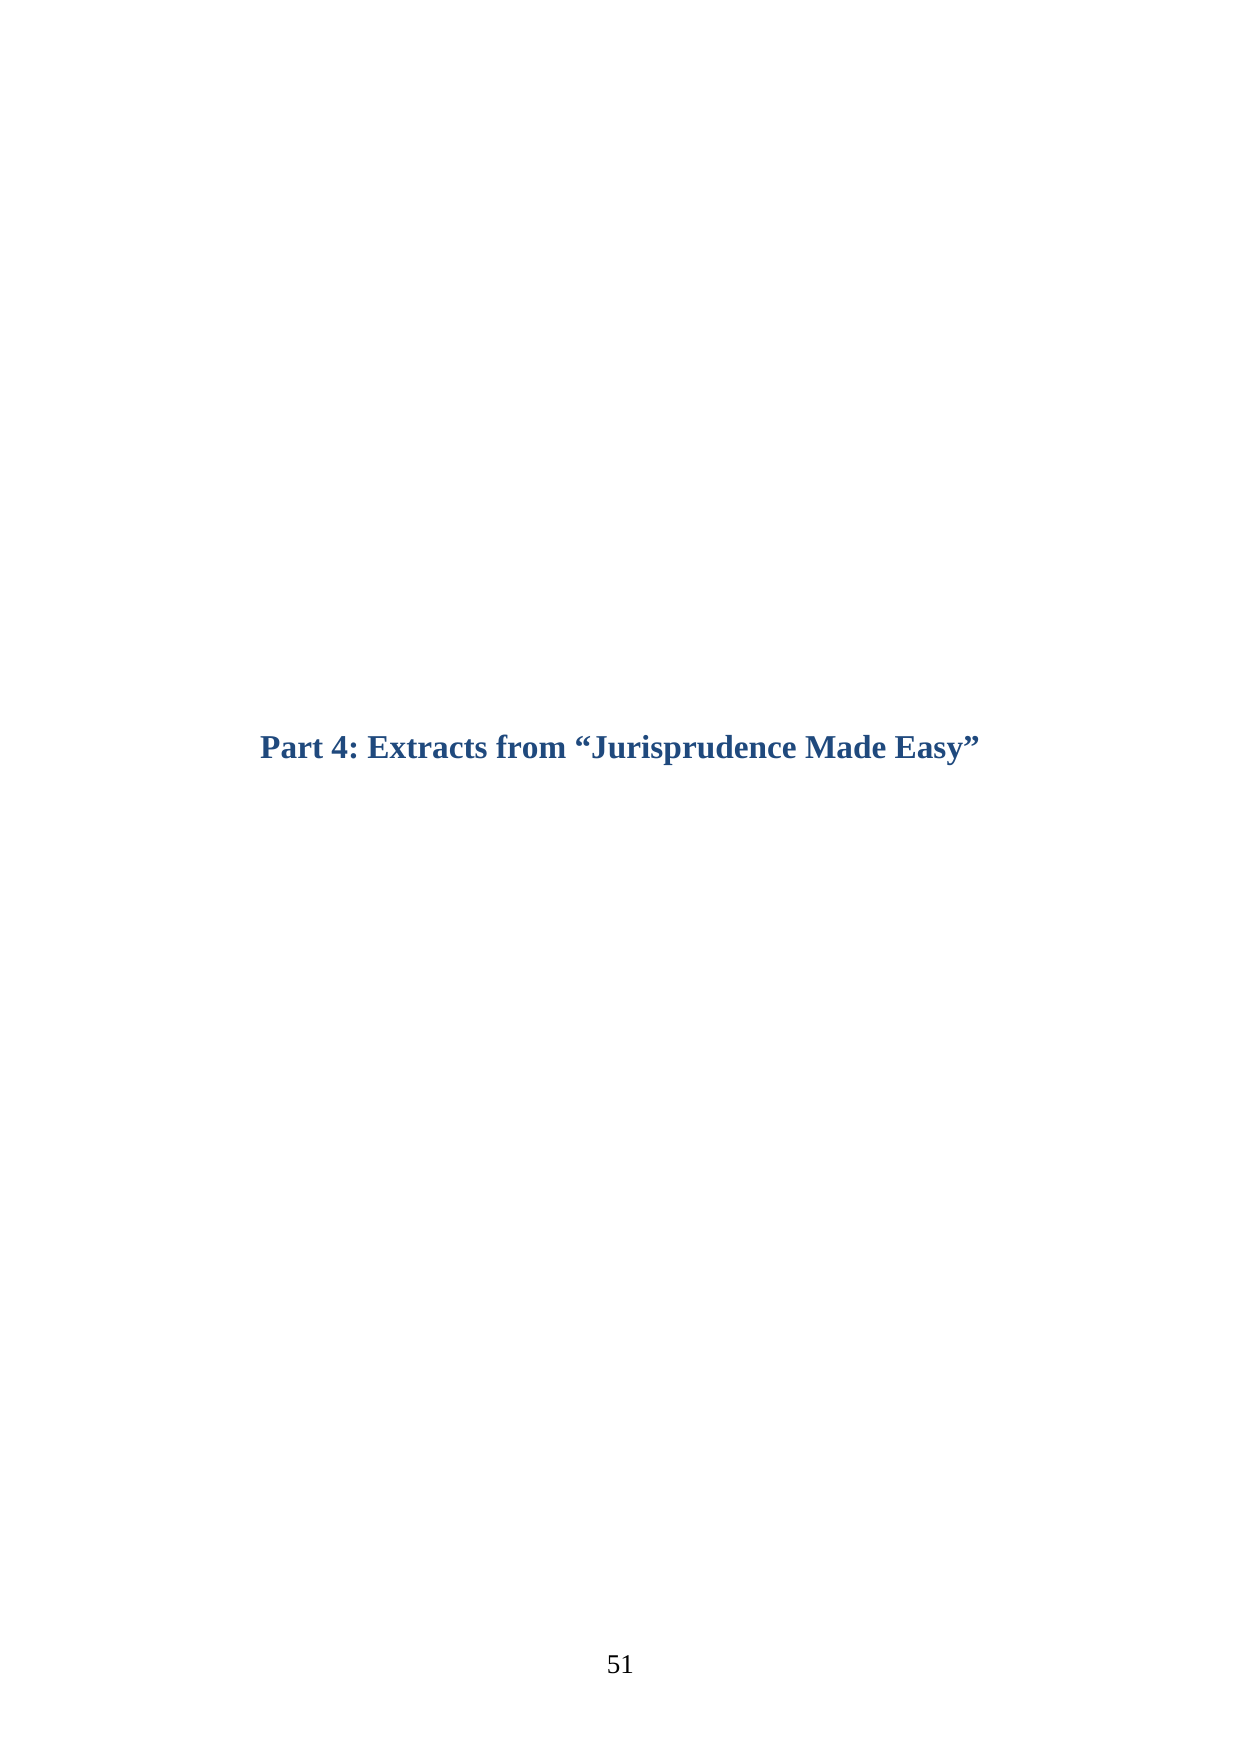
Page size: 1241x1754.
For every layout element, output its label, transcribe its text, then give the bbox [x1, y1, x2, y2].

subtitle Part 4: Extracts from “Jurisprudence Made Easy” [236, 727, 1004, 766]
